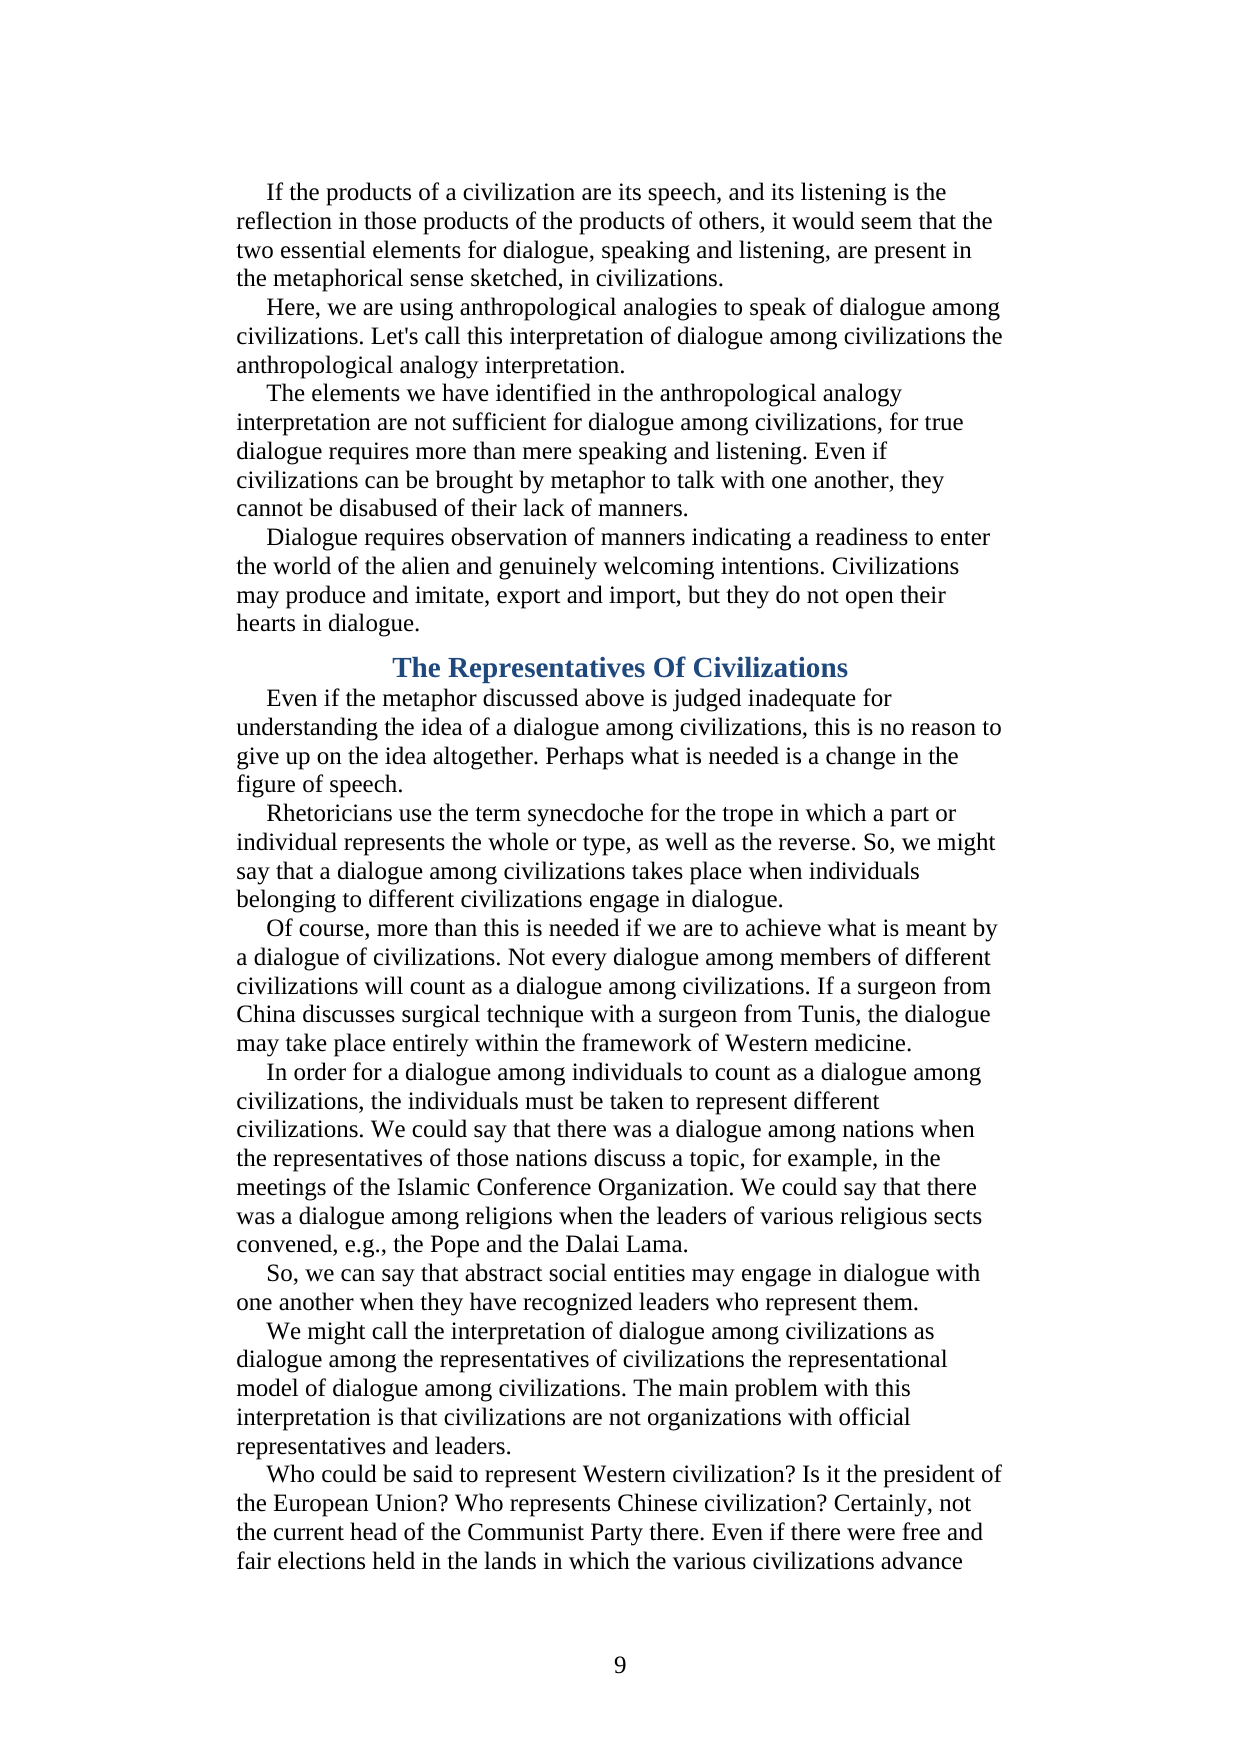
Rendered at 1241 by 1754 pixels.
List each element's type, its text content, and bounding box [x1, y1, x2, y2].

text In order for a dialogue among individuals to count as a dialogue among civilizations, the individuals must be taken to represent different civilizations. We could say that there was a dialogue among nations when the representatives of those nations discuss a topic, for example, in the meetings of the Islamic Conference Organization. We could say that there was a dialogue among religions when the leaders of various religious sects convened, e.g., the Pope and the Dalai Lama. [236, 1057, 1004, 1258]
subtitle The Representatives Of Civilizations [236, 650, 1004, 683]
text Of course, more than this is needed if we are to achieve what is meant by a dialogue of civilizations. Not every dialogue among members of different civilizations will count as a dialogue among civilizations. If a surgeon from China discusses surgical technique with a surgeon from Tunis, the dialogue may take place entirely within the framework of Western medicine. [236, 913, 1004, 1057]
text Rhetoricians use the term synecdoche for the trope in which a part or individual represents the whole or type, as well as the reverse. So, we might say that a dialogue among civilizations takes place when individuals belonging to different civilizations engage in dialogue. [236, 798, 1004, 913]
text If the products of a civilization are its speech, and its listening is the reflection in those products of the products of others, it would seem that the two essential elements for dialogue, speaking and listening, are present in the metaphorical sense sketched, in civilizations. [236, 177, 1004, 292]
text Here, we are using anthropological analogies to speak of dialogue among civilizations. Let's call this interpretation of dialogue among civilizations the anthropological analogy interpretation. [236, 292, 1004, 378]
text Dialogue requires observation of manners indicating a readiness to enter the world of the alien and genuinely welcoming intentions. Civilizations may produce and imitate, export and import, but they do not open their hearts in dialogue. [236, 522, 1004, 637]
text So, we can say that abstract social entities may engage in dialogue with one another when they have recognized leaders who represent them. [236, 1258, 1004, 1316]
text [236, 1459, 1004, 1574]
text The elements we have identified in the anthropological analogy interpretation are not sufficient for dialogue among civilizations, for true dialogue requires more than mere speaking and listening. Even if civilizations can be brought by metaphor to talk with one another, they cannot be disabused of their lack of manners. [236, 378, 1004, 522]
text Even if the metaphor discussed above is judged inadequate for understanding the idea of a dialogue among civilizations, this is no reason to give up on the idea altogether. Perhaps what is needed is a change in the figure of speech. [236, 683, 1004, 798]
text We might call the interpretation of dialogue among civilizations as dialogue among the representatives of civilizations the representational model of dialogue among civilizations. The main problem with this interpretation is that civilizations are not organizations with official representatives and leaders. [236, 1316, 1004, 1459]
